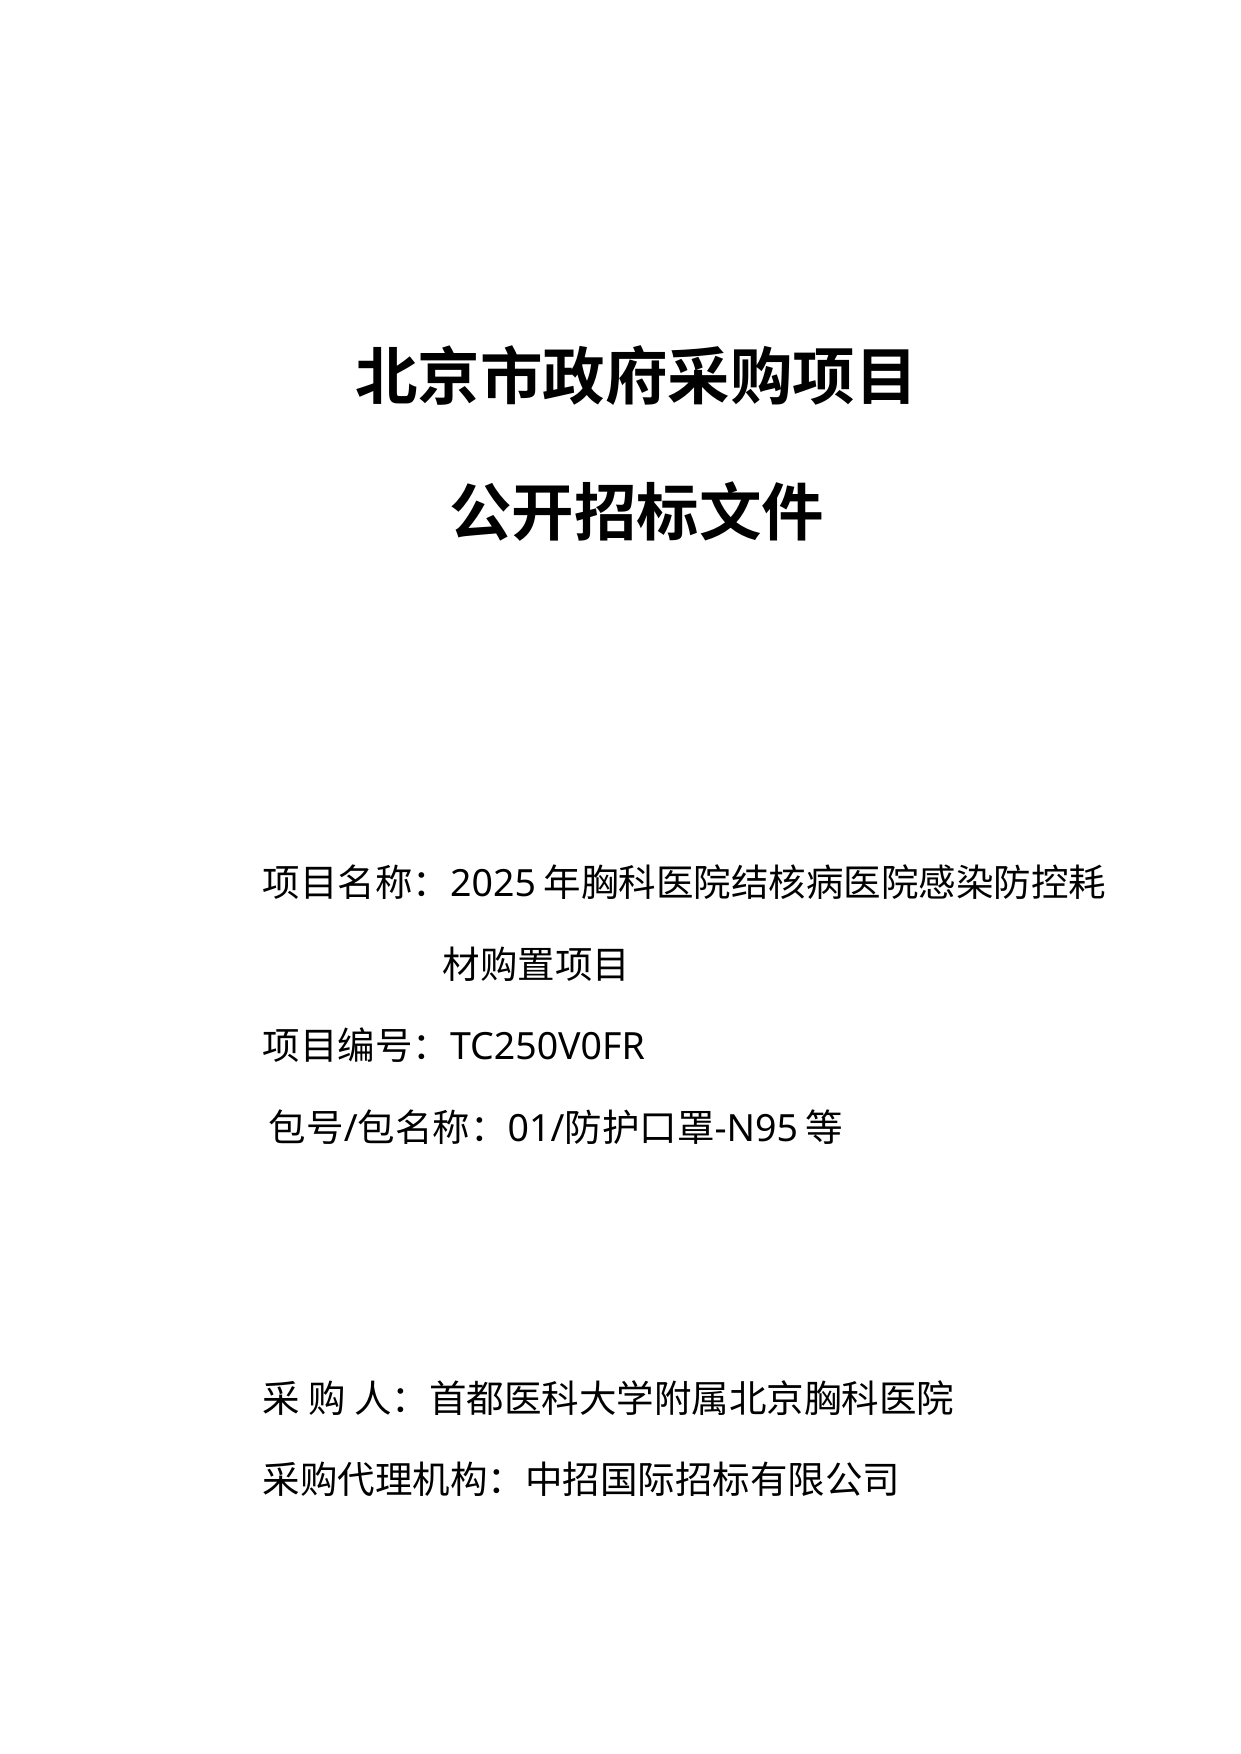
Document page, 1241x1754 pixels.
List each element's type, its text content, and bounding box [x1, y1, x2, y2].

text 采 购 人：首都医科大学附属北京胸科医院 [262, 1369, 1107, 1423]
text 采购代理机构：中招国际招标有限公司 [262, 1450, 1107, 1505]
text 包号/包名称：01/防护口罩-N95等 [165, 1098, 1107, 1152]
text 公开招标文件 [165, 462, 1107, 553]
text 项目编号：TC250V0FR [262, 1016, 1107, 1071]
text 北京市政府采购项目 [165, 327, 1107, 417]
text 项目名称：2025年胸科医院结核病医院感染防控耗材购置项目 [262, 853, 1107, 989]
